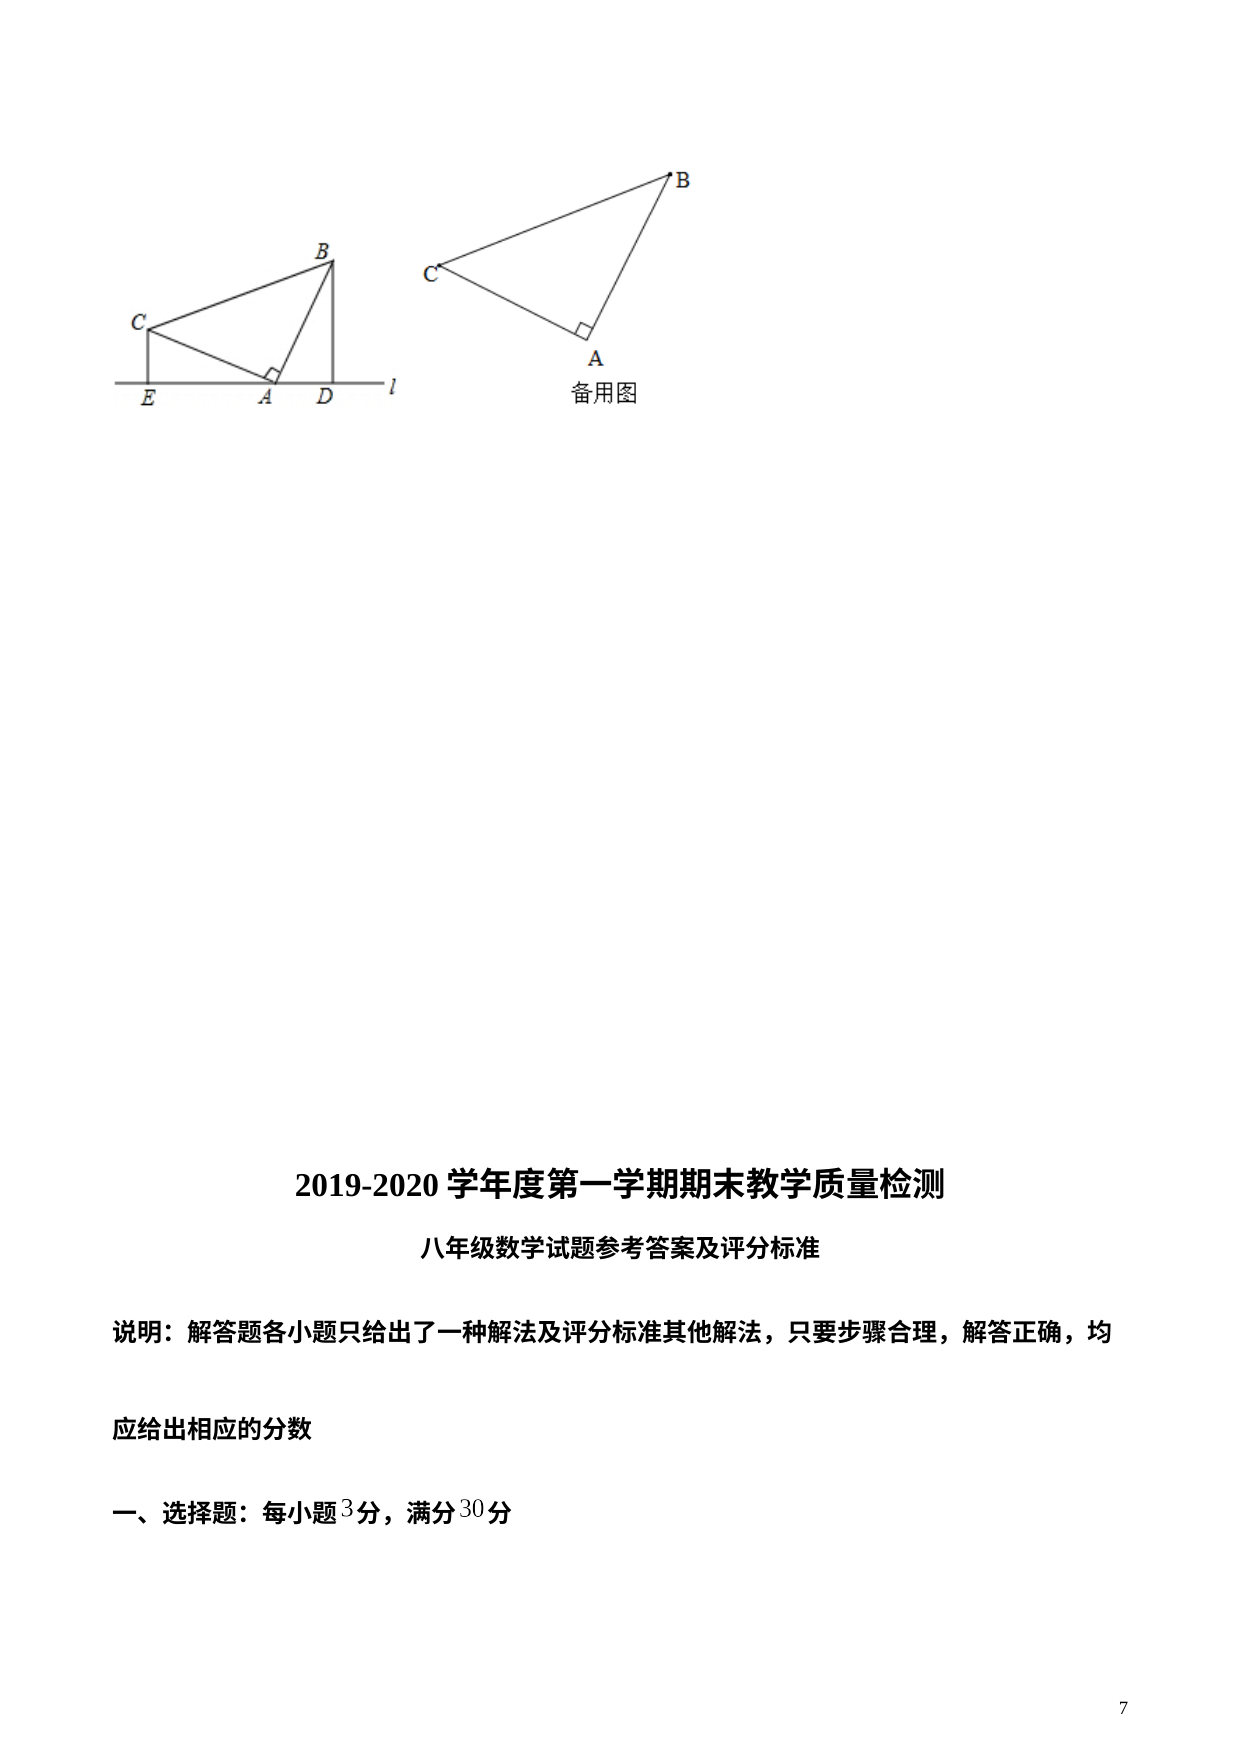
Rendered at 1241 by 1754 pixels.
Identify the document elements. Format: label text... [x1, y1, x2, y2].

text 2019-2020学年度第一学期期末教学质量检测 [112, 1149, 1128, 1214]
text 说明：解答题各小题只给出了一种解法及评分标准其他解法，只要步骤合理，解答正确，均应给出相应的分数 [112, 1298, 1128, 1460]
picture [112, 162, 713, 415]
text 八年级数学试题参考答案及评分标准 [112, 1214, 1128, 1279]
text 一、选择题：每小题分，满分分 [112, 1478, 1128, 1543]
